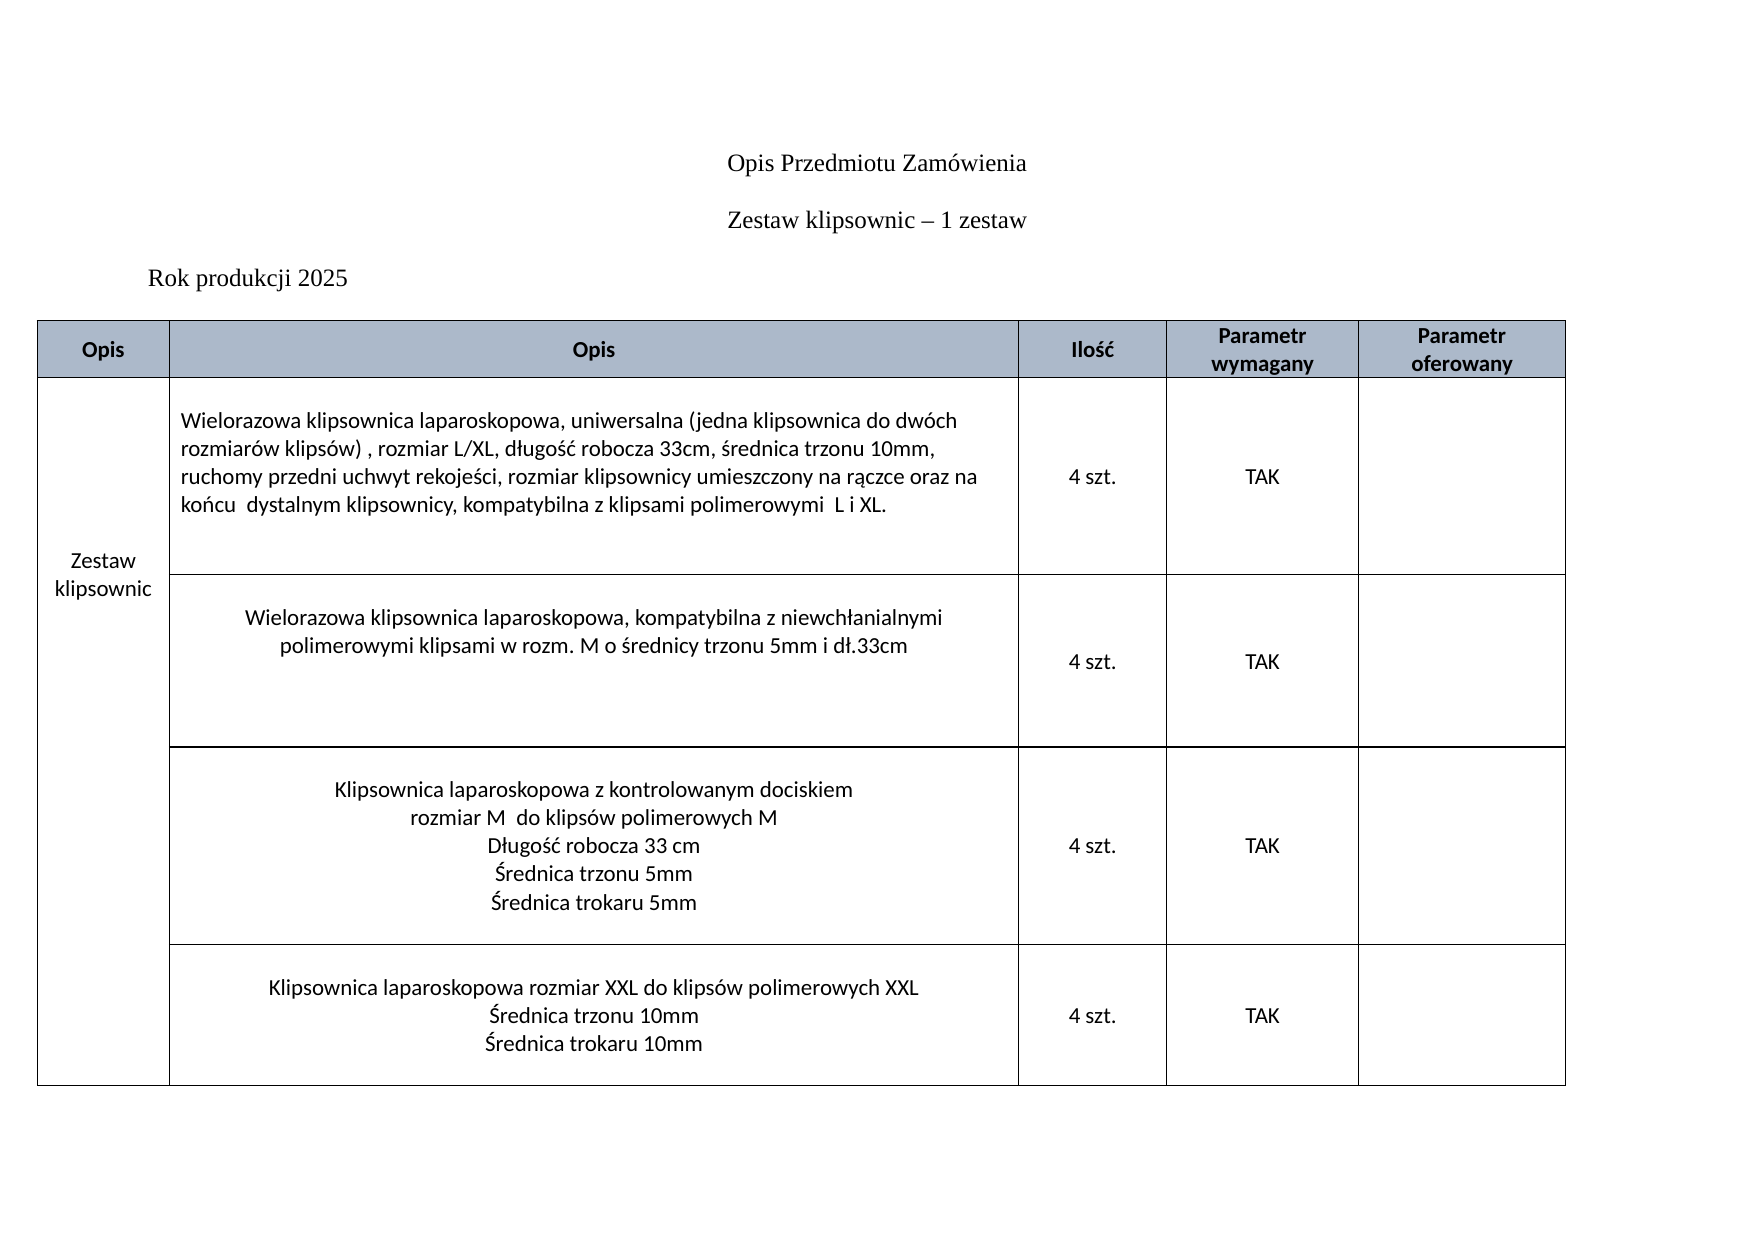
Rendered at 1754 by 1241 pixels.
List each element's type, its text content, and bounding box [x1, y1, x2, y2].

table_cell [1359, 378, 1565, 574]
table_header Opis [38, 321, 169, 377]
table_cell [1359, 575, 1565, 746]
table_cell Zestaw klipsownic [38, 378, 169, 1085]
table_header Ilość [1019, 321, 1166, 377]
table_cell TAK [1167, 748, 1358, 944]
table_cell TAK [1167, 378, 1358, 574]
text Zestaw klipsownic – 1 zestaw [148, 205, 1606, 234]
table_cell Wielorazowa klipsownica laparoskopowa, uniwersalna (jedna klipsownica do dwóch rozmiarów klipsów) , rozmiar L/XL, długość robocza 33cm, średnica trzonu 10mm, ruchomy przedni uchwyt rekojeści, rozmiar klipsownicy umieszczony na rączce oraz na końcu dystalnym klipsownicy, kompatybilna z klipsami polimerowymi L i XL. [170, 378, 1018, 574]
table_cell 4 szt. [1019, 945, 1166, 1085]
table_cell Klipsownica laparoskopowa z kontrolowanym dociskiem rozmiar M do klipsów polimerowych M Długość robocza 33 cm Średnica trzonu 5mm Średnica trokaru 5mm [170, 748, 1018, 944]
table_cell [1359, 748, 1565, 944]
table_cell 4 szt. [1019, 748, 1166, 944]
text Opis Przedmiotu Zamówienia [148, 148, 1606, 176]
table_cell [1359, 945, 1565, 1085]
table_cell 4 szt. [1019, 378, 1166, 574]
table_header Parametr wymagany [1167, 321, 1358, 377]
table_header Parametr oferowany [1359, 321, 1565, 377]
table_cell TAK [1167, 575, 1358, 746]
table_cell Wielorazowa klipsownica laparoskopowa, kompatybilna z niewchłanialnymi polimerowymi klipsami w rozm. M o średnicy trzonu 5mm i dł.33cm [170, 575, 1018, 746]
table_header Opis [170, 321, 1018, 377]
text Rok produkcji 2025 [148, 263, 1606, 291]
table_cell 4 szt. [1019, 575, 1166, 746]
table_cell Klipsownica laparoskopowa rozmiar XXL do klipsów polimerowych XXL Średnica trzonu 10mm Średnica trokaru 10mm [170, 945, 1018, 1085]
table_cell TAK [1167, 945, 1358, 1085]
